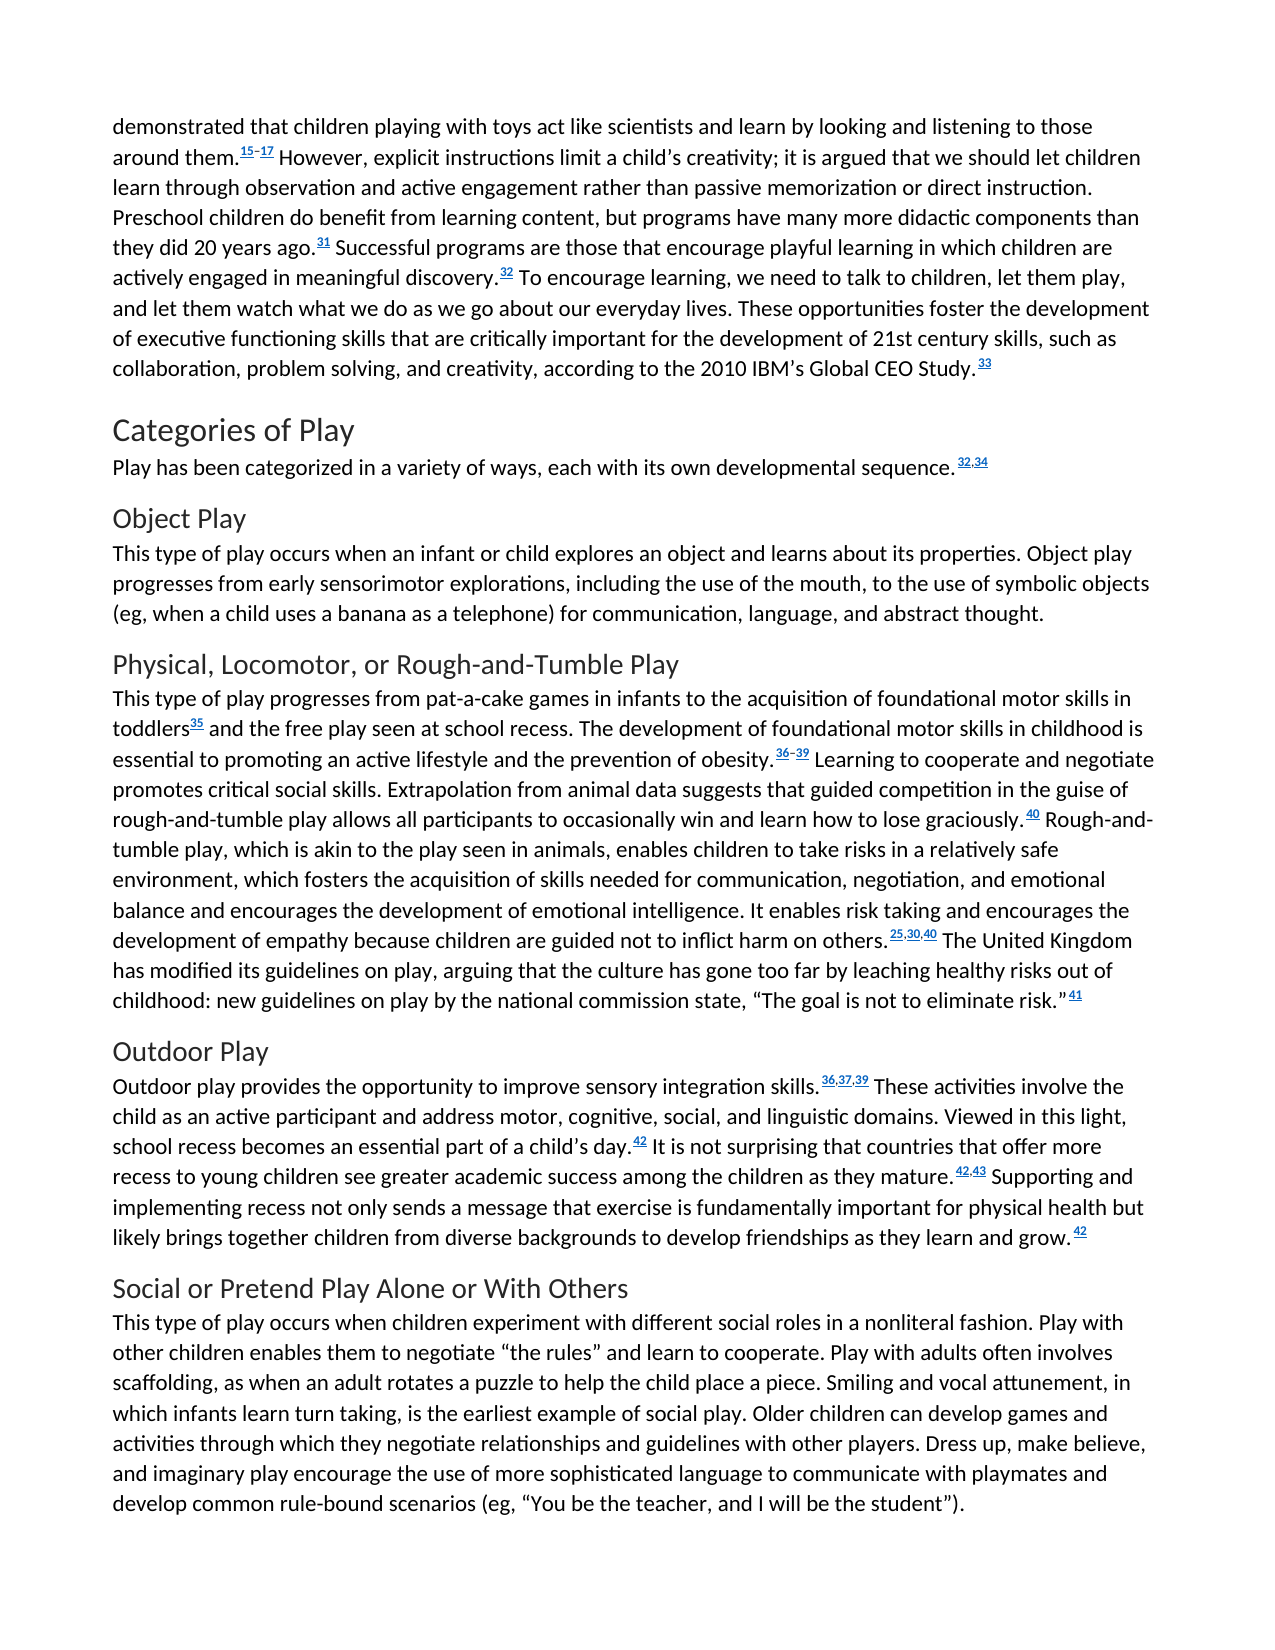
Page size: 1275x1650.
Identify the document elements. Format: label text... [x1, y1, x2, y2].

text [112, 112, 1162, 382]
text This type of play occurs when an infant or child explores an object and learns about its properties. Object play progresses from early sensorimotor explorations, including the use of the mouth, to the use of symbolic objects (eg, when a child uses a banana as a telephone) for communication, language, and abstract thought. [112, 539, 1162, 627]
subtitle Physical, Locomotor, or Rough-and-Tumble Play [112, 646, 1162, 682]
text Play has been categorized in a variety of ways, each with its own developmental sequence.32,34 [112, 453, 1162, 481]
subtitle Social or Pretend Play Alone or With Others [112, 1270, 1162, 1305]
subtitle Object Play [112, 500, 1162, 536]
subtitle Outdoor Play [112, 1033, 1162, 1069]
text This type of play occurs when children experiment with different social roles in a nonliteral fashion. Play with other children enables them to negotiate “the rules” and learn to cooperate. Play with adults often involves scaffolding, as when an adult rotates a puzzle to help the child place a piece. Smiling and vocal attunement, in which infants learn turn taking, is the earliest example of social play. Older children can develop games and activities through which they negotiate relationships and guidelines with other players. Dress up, make believe, and imaginary play encourage the use of more sophisticated language to communicate with playmates and develop common rule-bound scenarios (eg, “You be the teacher, and I will be the student”). [112, 1308, 1162, 1517]
text Outdoor play provides the opportunity to improve sensory integration skills.36,37,39 These activities involve the child as an active participant and address motor, cognitive, social, and linguistic domains. Viewed in this light, school recess becomes an essential part of a child’s day.42 It is not surprising that countries that offer more recess to young children see greater academic success among the children as they mature.42,43 Supporting and implementing recess not only sends a message that exercise is fundamentally important for physical health but likely brings together children from diverse backgrounds to develop friendships as they learn and grow.42 [112, 1072, 1162, 1251]
subtitle Categories of Play [112, 409, 1162, 450]
text This type of play progresses from pat-a-cake games in infants to the acquisition of foundational motor skills in toddlers35 and the free play seen at school recess. The development of foundational motor skills in childhood is essential to promoting an active lifestyle and the prevention of obesity.36–39 Learning to cooperate and negotiate promotes critical social skills. Extrapolation from animal data suggests that guided competition in the guise of rough-and-tumble play allows all participants to occasionally win and learn how to lose graciously.40 Rough-and-tumble play, which is akin to the play seen in animals, enables children to take risks in a relatively safe environment, which fosters the acquisition of skills needed for communication, negotiation, and emotional balance and encourages the development of emotional intelligence. It enables risk taking and encourages the development of empathy because children are guided not to inflict harm on others.25,30,40 The United Kingdom has modified its guidelines on play, arguing that the culture has gone too far by leaching healthy risks out of childhood: new guidelines on play by the national commission state, “The goal is not to eliminate risk.”41 [112, 684, 1162, 1014]
